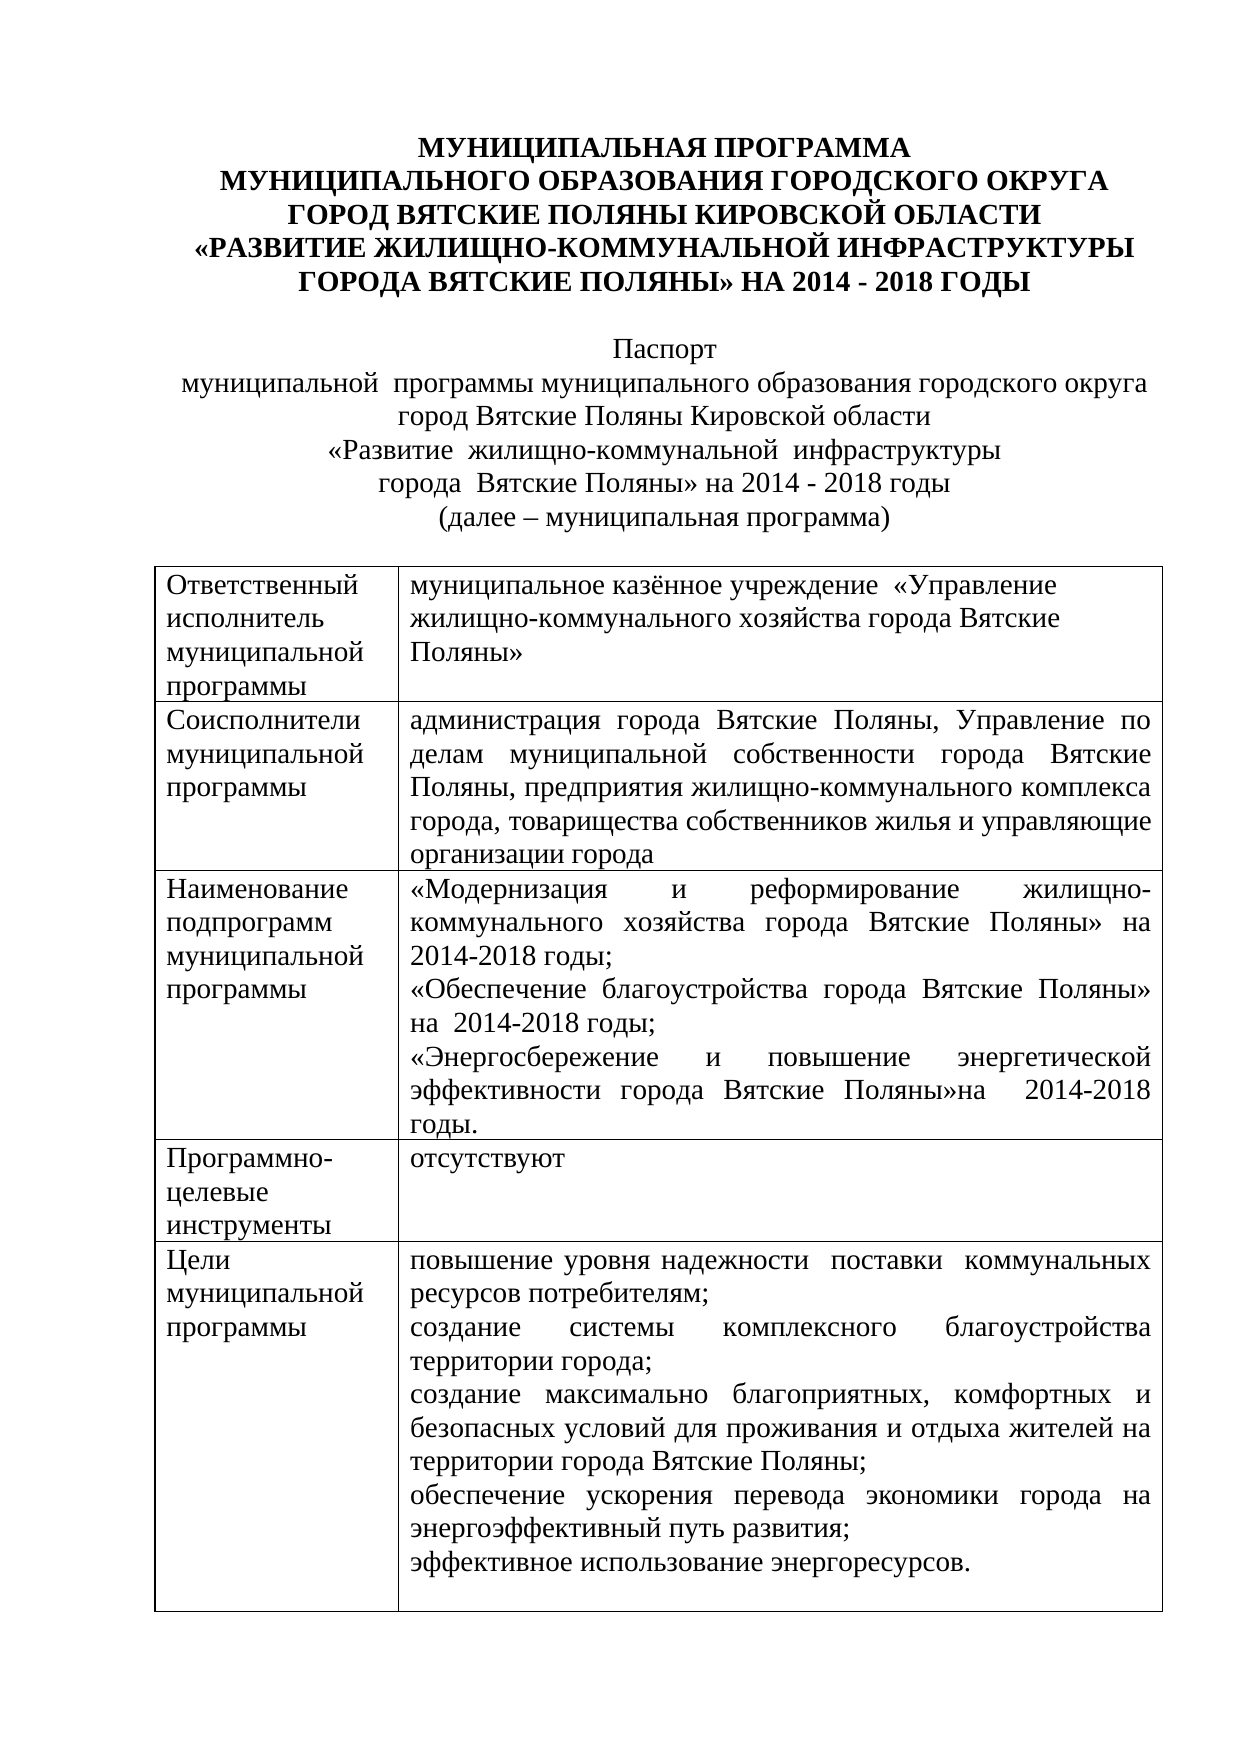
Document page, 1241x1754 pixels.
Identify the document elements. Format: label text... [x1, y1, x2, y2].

table_cell Программно-целевые инструменты [156, 1140, 398, 1241]
table_cell Соисполнители муниципальной программы [156, 702, 398, 870]
table_cell отсутствуют [399, 1140, 1162, 1241]
text Паспорт [177, 331, 1152, 365]
text «РАЗВИТИЕ ЖИЛИЩНО-КОММУНАЛЬНОЙ ИНФРАСТРУКТУРЫ [177, 231, 1152, 264]
table_cell администрация города Вятские Поляны, Управление по делам муниципальной собственности города Вятские Поляны, предприятия жилищно-коммунального комплекса города, товарищества собственников жилья и управляющие организации города [399, 702, 1162, 870]
text муниципальной программы муниципального образования городского округа город Вятские Поляны Кировской области [177, 365, 1152, 432]
table_cell повышение уровня надежности поставки коммунальных ресурсов потребителям; создание системы комплексного благоустройства территории города; создание максимально благоприятных, комфортных и безопасных условий для проживания и отдыха жителей на территории города Вятские Поляны; обеспечение ускорения перевода экономики города на энергоэффективный путь развития; эффективное использование энергоресурсов. [399, 1242, 1162, 1611]
table_header муниципальное казённое учреждение «Управление жилищно-коммунального хозяйства города Вятские Поляны» [399, 567, 1162, 701]
table_cell Цели муниципальной программы [156, 1242, 398, 1611]
text (далее – муниципальная программа) [177, 499, 1152, 532]
table_header Ответственный исполнитель муниципальной программы [156, 567, 398, 701]
text ГОРОДА ВЯТСКИЕ ПОЛЯНЫ» НА 2014 - 2018 ГОДЫ [177, 264, 1152, 298]
text «Развитие жилищно-коммунальной инфраструктуры [177, 432, 1152, 465]
table_cell Наименование подпрограмм муниципальной программы [156, 871, 398, 1139]
text МУНИЦИПАЛЬНОГО ОБРАЗОВАНИЯ ГОРОДСКОГО ОКРУГА ГОРОД ВЯТСКИЕ ПОЛЯНЫ КИРОВСКОЙ ОБЛАСТИ [177, 163, 1152, 231]
text МУНИЦИПАЛЬНАЯ ПРОГРАММА [177, 130, 1152, 163]
table_cell «Модернизация и реформирование жилищно-коммунального хозяйства города Вятские Поляны» на 2014-2018 годы; «Обеспечение благоустройства города Вятские Поляны» на 2014-2018 годы; «Энергосбережение и повышение энергетической эффективности города Вятские Поляны»на 2014-2018 годы. [399, 871, 1162, 1139]
text города Вятские Поляны» на 2014 - 2018 годы [177, 465, 1152, 499]
